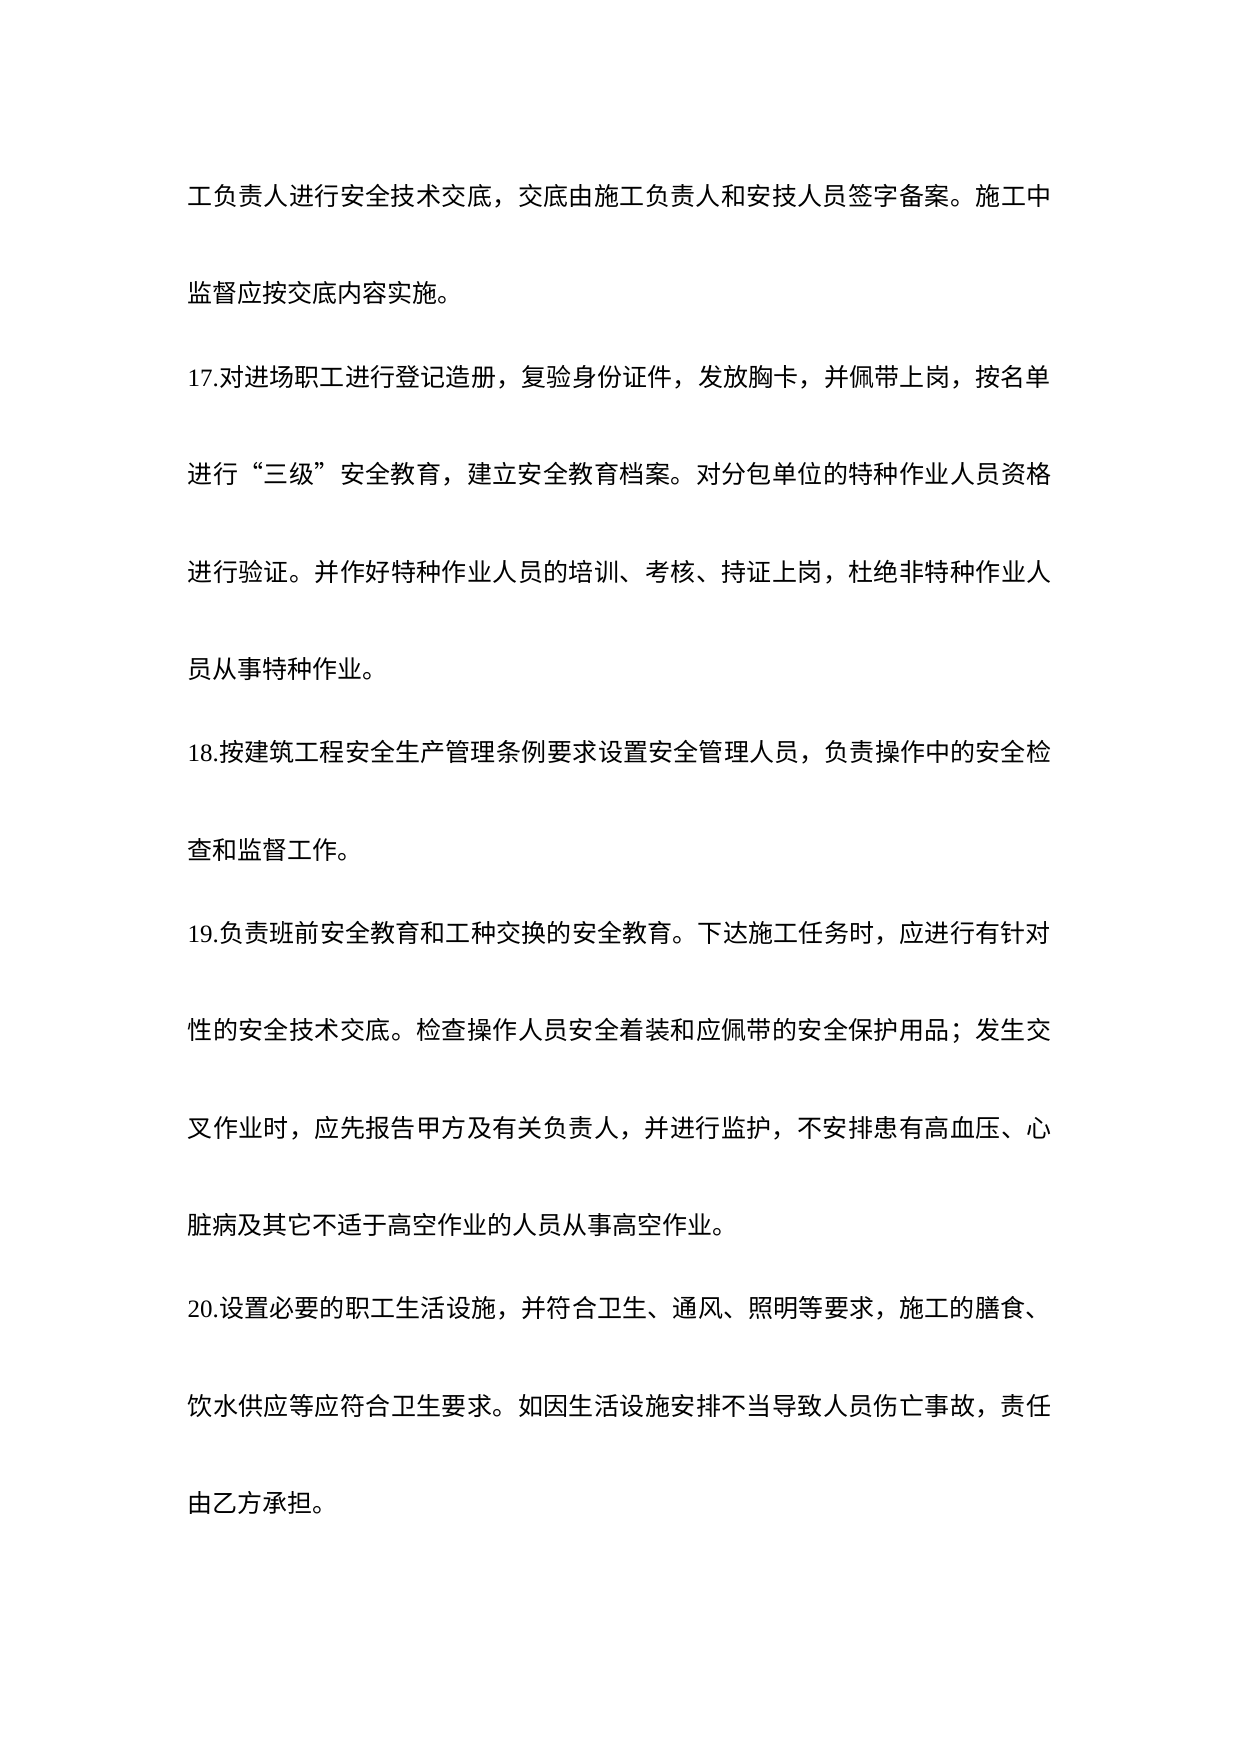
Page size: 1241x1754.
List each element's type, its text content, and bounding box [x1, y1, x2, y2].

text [187, 162, 1053, 324]
text 17.对进场职工进行登记造册，复验身份证件，发放胸卡，并佩带上岗，按名单进行“三级”安全教育，建立安全教育档案。对分包单位的特种作业人员资格进行验证。并作好特种作业人员的培训、考核、持证上岗，杜绝非特种作业人员从事特种作业。 [187, 343, 1053, 700]
text 19.负责班前安全教育和工种交换的安全教育。下达施工任务时，应进行有针对性的安全技术交底。检查操作人员安全着装和应佩带的安全保护用品；发生交叉作业时，应先报告甲方及有关负责人，并进行监护，不安排患有高血压、心脏病及其它不适于高空作业的人员从事高空作业。 [187, 899, 1053, 1256]
text 20.设置必要的职工生活设施，并符合卫生、通风、照明等要求，施工的膳食、饮水供应等应符合卫生要求。如因生活设施安排不当导致人员伤亡事故，责任由乙方承担。 [187, 1274, 1053, 1534]
text 18.按建筑工程安全生产管理条例要求设置安全管理人员，负责操作中的安全检查和监督工作。 [187, 718, 1053, 881]
